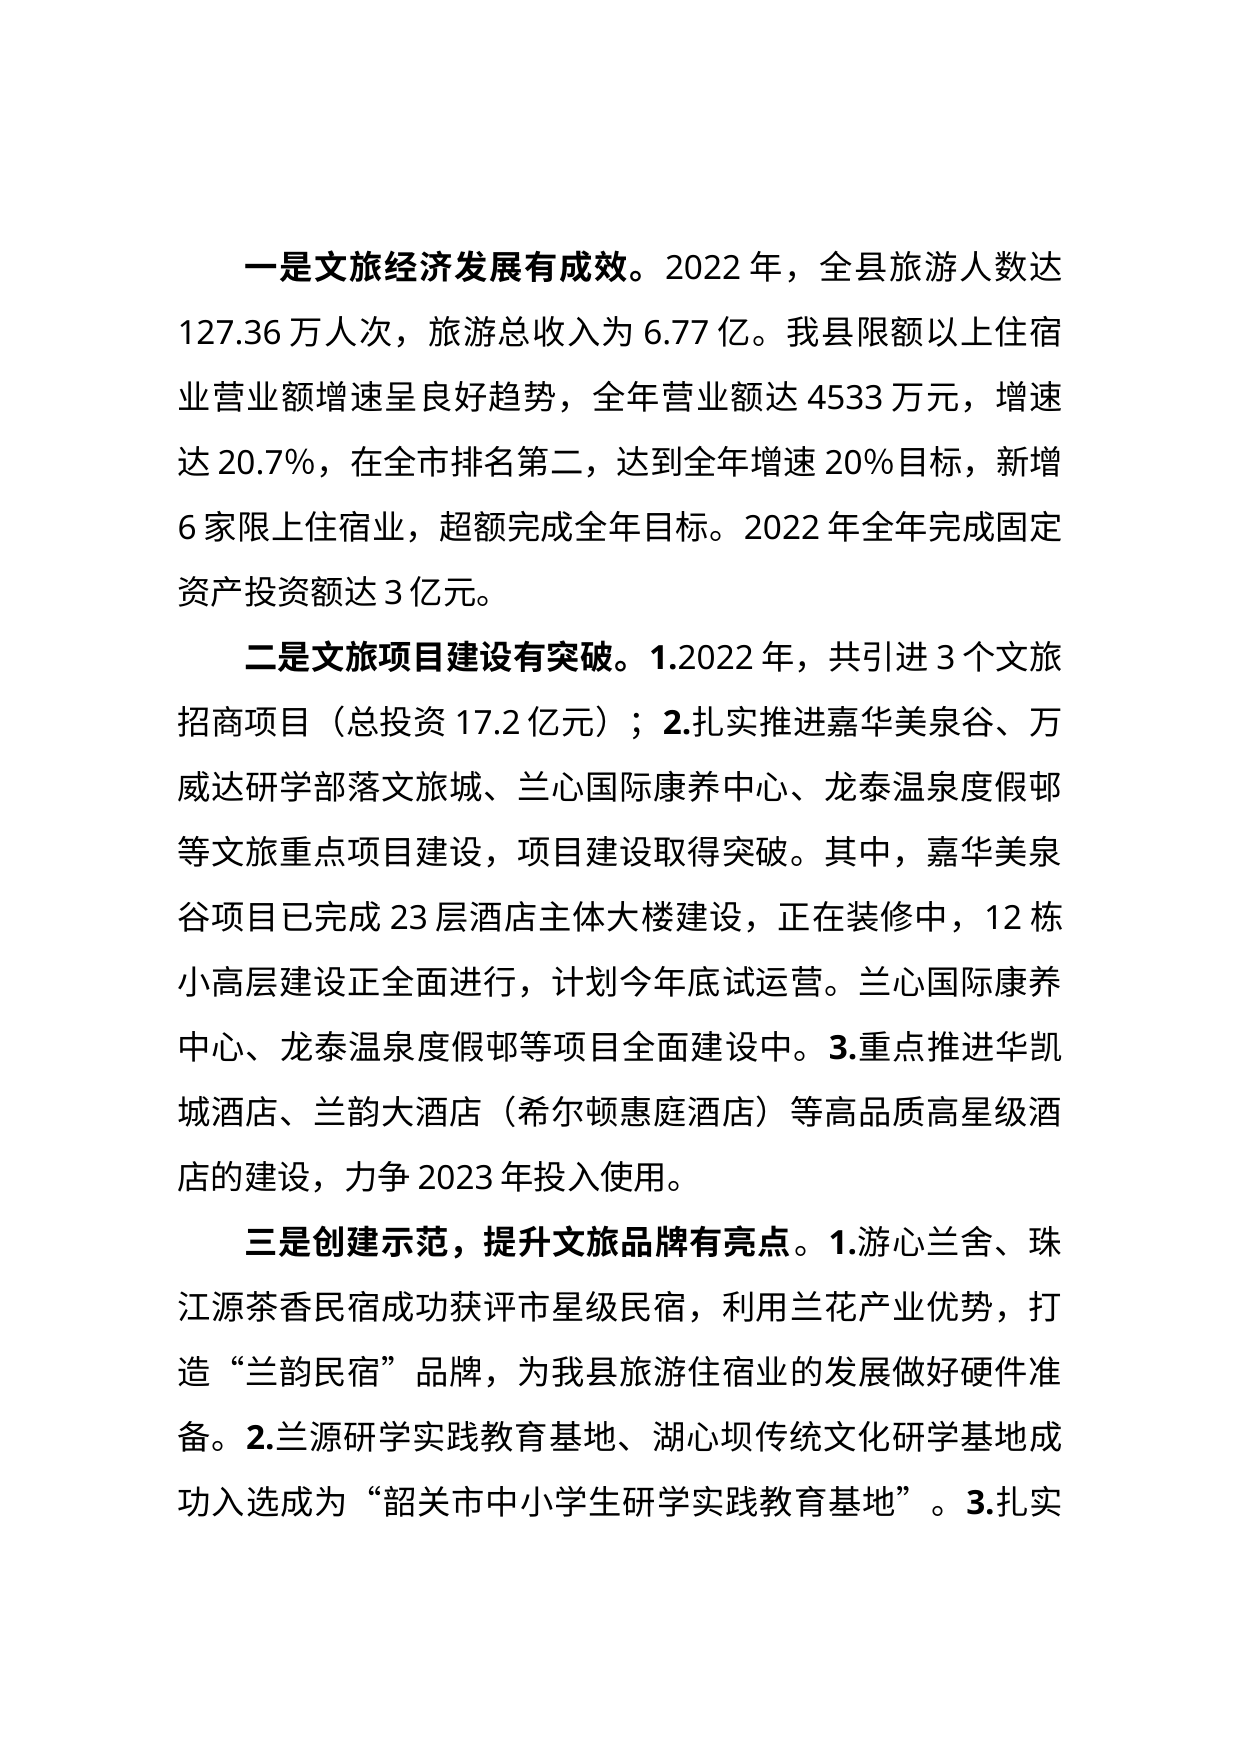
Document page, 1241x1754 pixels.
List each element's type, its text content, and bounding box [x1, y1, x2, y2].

text 一是文旅经济发展有成效。2022年，全县旅游人数达127.36万人次，旅游总收入为6.77亿。我县限额以上住宿业营业额增速呈良好趋势，全年营业额达4533万元，增速达20.7％，在全市排名第二，达到全年增速20％目标，新增6家限上住宿业，超额完成全年目标。2022年全年完成固定资产投资额达3亿元。 [177, 233, 1063, 623]
text 二是文旅项目建设有突破。1.2022年，共引进3个文旅招商项目（总投资17.2亿元）；2.扎实推进嘉华美泉谷、万威达研学部落文旅城、兰心国际康养中心、龙泰温泉度假邨等文旅重点项目建设，项目建设取得突破。其中，嘉华美泉谷项目已完成23层酒店主体大楼建设，正在装修中，12栋小高层建设正全面进行，计划今年底试运营。兰心国际康养中心、龙泰温泉度假邨等项目全面建设中。3.重点推进华凯城酒店、兰韵大酒店（希尔顿惠庭酒店）等高品质高星级酒店的建设，力争2023年投入使用。 [177, 623, 1063, 1208]
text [177, 1208, 1063, 1533]
